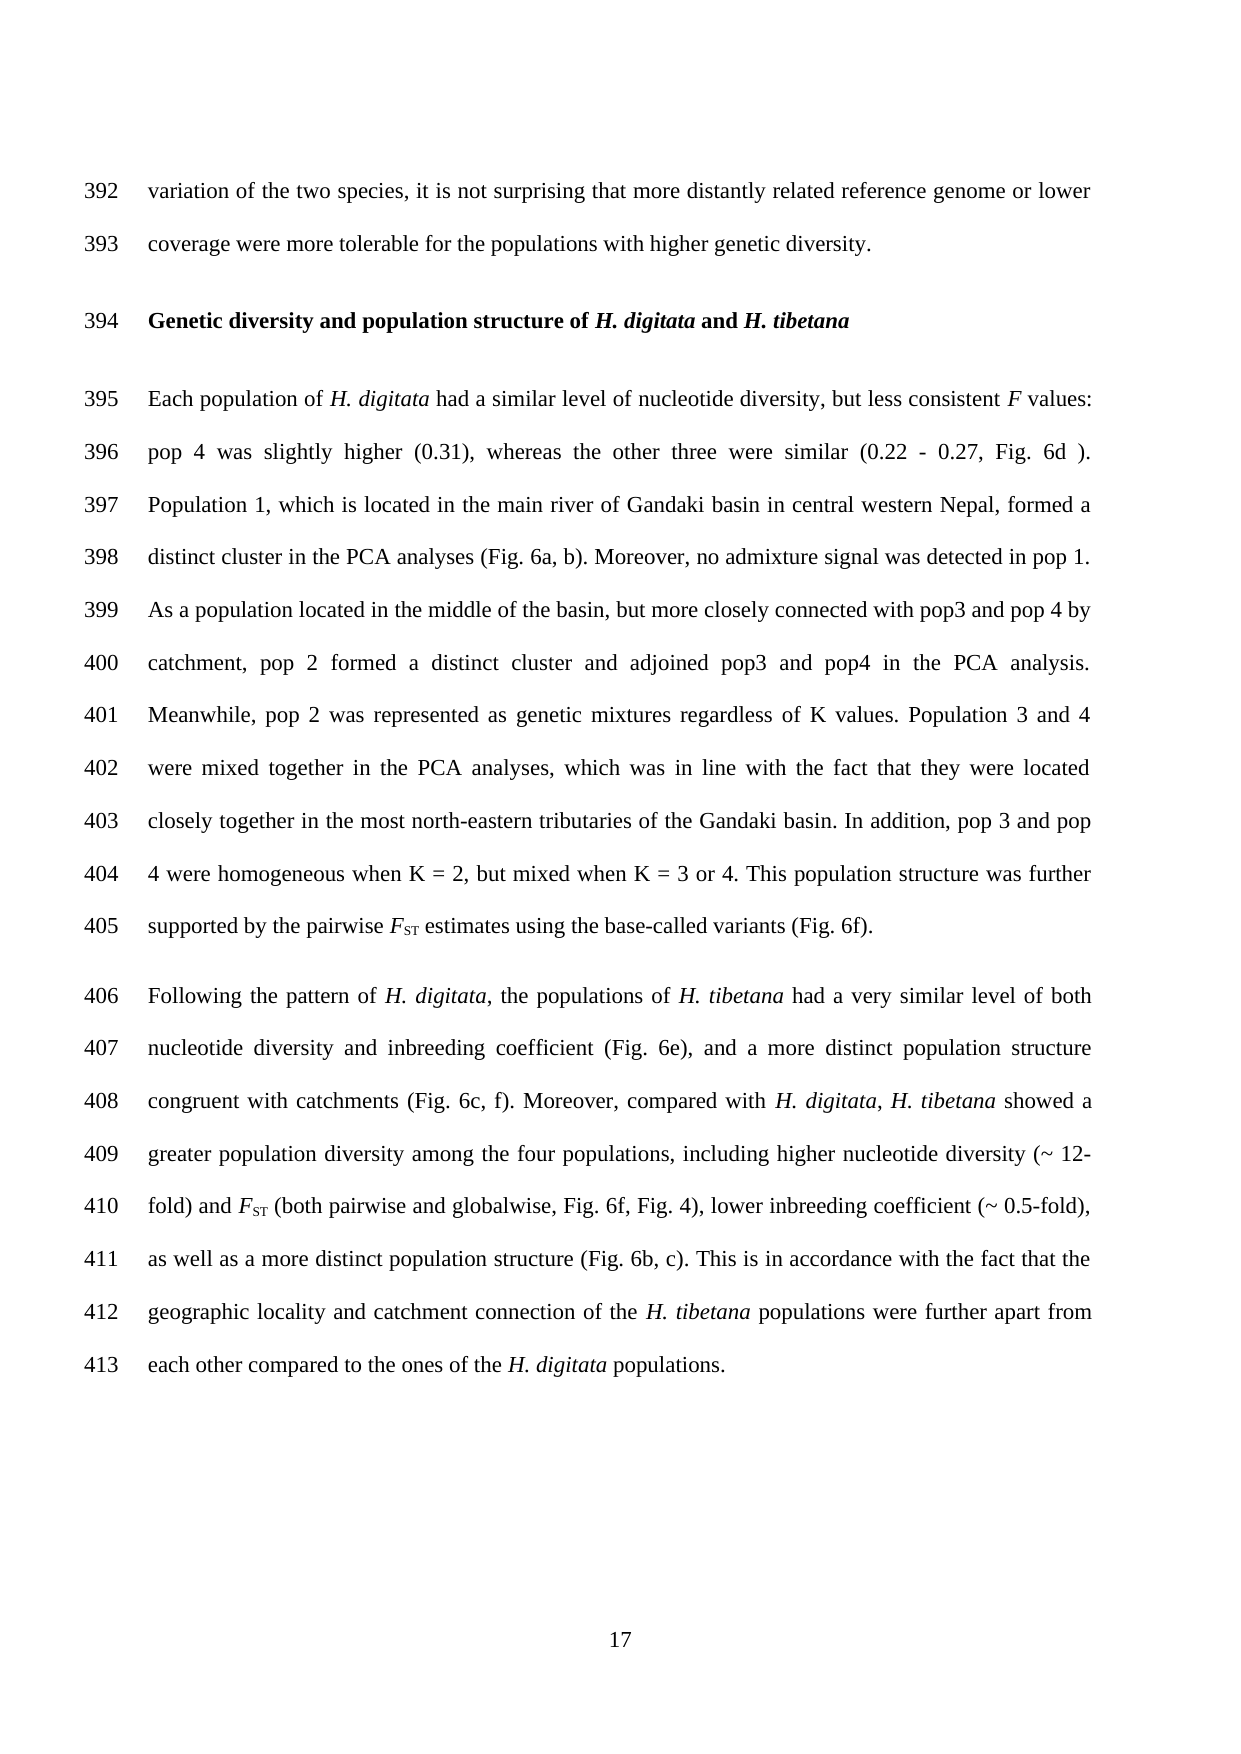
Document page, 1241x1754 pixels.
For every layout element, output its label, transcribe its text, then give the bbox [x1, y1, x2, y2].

text Each population of H. digitata had a similar level of nucleotide diversity, but less consistent F values: pop 4 was slightly higher (0.31), whereas the other three were similar (0.22 - 0.27, Fig. 6d ). Population 1, which is located in the main river of Gandaki basin in central western Nepal, formed a distinct cluster in the PCA analyses (Fig. 6a, b). Moreover, no admixture signal was detected in pop 1. As a population located in the middle of the basin, but more closely connected with pop3 and pop 4 by catchment, pop 2 formed a distinct cluster and adjoined pop3 and pop4 in the PCA analysis. Meanwhile, pop 2 was represented as genetic mixtures regardless of K values. Population 3 and 4 were mixed together in the PCA analyses, which was in line with the fact that they were located closely together in the most north-eastern tributaries of the Gandaki basin. In addition, pop 3 and pop 4 were homogeneous when K = 2, but mixed when K = 3 or 4. This population structure was further supported by the pairwise FST estimates using the base-called variants (Fig. 6f). [148, 385, 1092, 939]
subtitle Genetic diversity and population structure of H. digitata and H. tibetana [148, 308, 1092, 334]
text Following the pattern of H. digitata, the populations of H. tibetana had a very similar level of both nucleotide diversity and inbreeding coefficient (Fig. 6e), and a more distinct population structure congruent with catchments (Fig. 6c, f). Moreover, compared with H. digitata, H. tibetana showed a greater population diversity among the four populations, including higher nucleotide diversity (~ 12-fold) and FST (both pairwise and globalwise, Fig. 6f, Fig. 4), lower inbreeding coefficient (~ 0.5-fold), as well as a more distinct population structure (Fig. 6b, c). This is in accordance with the fact that the geographic locality and catchment connection of the H. tibetana populations were further apart from each other compared to the ones of the H. digitata populations. [148, 982, 1092, 1377]
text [148, 177, 1092, 256]
